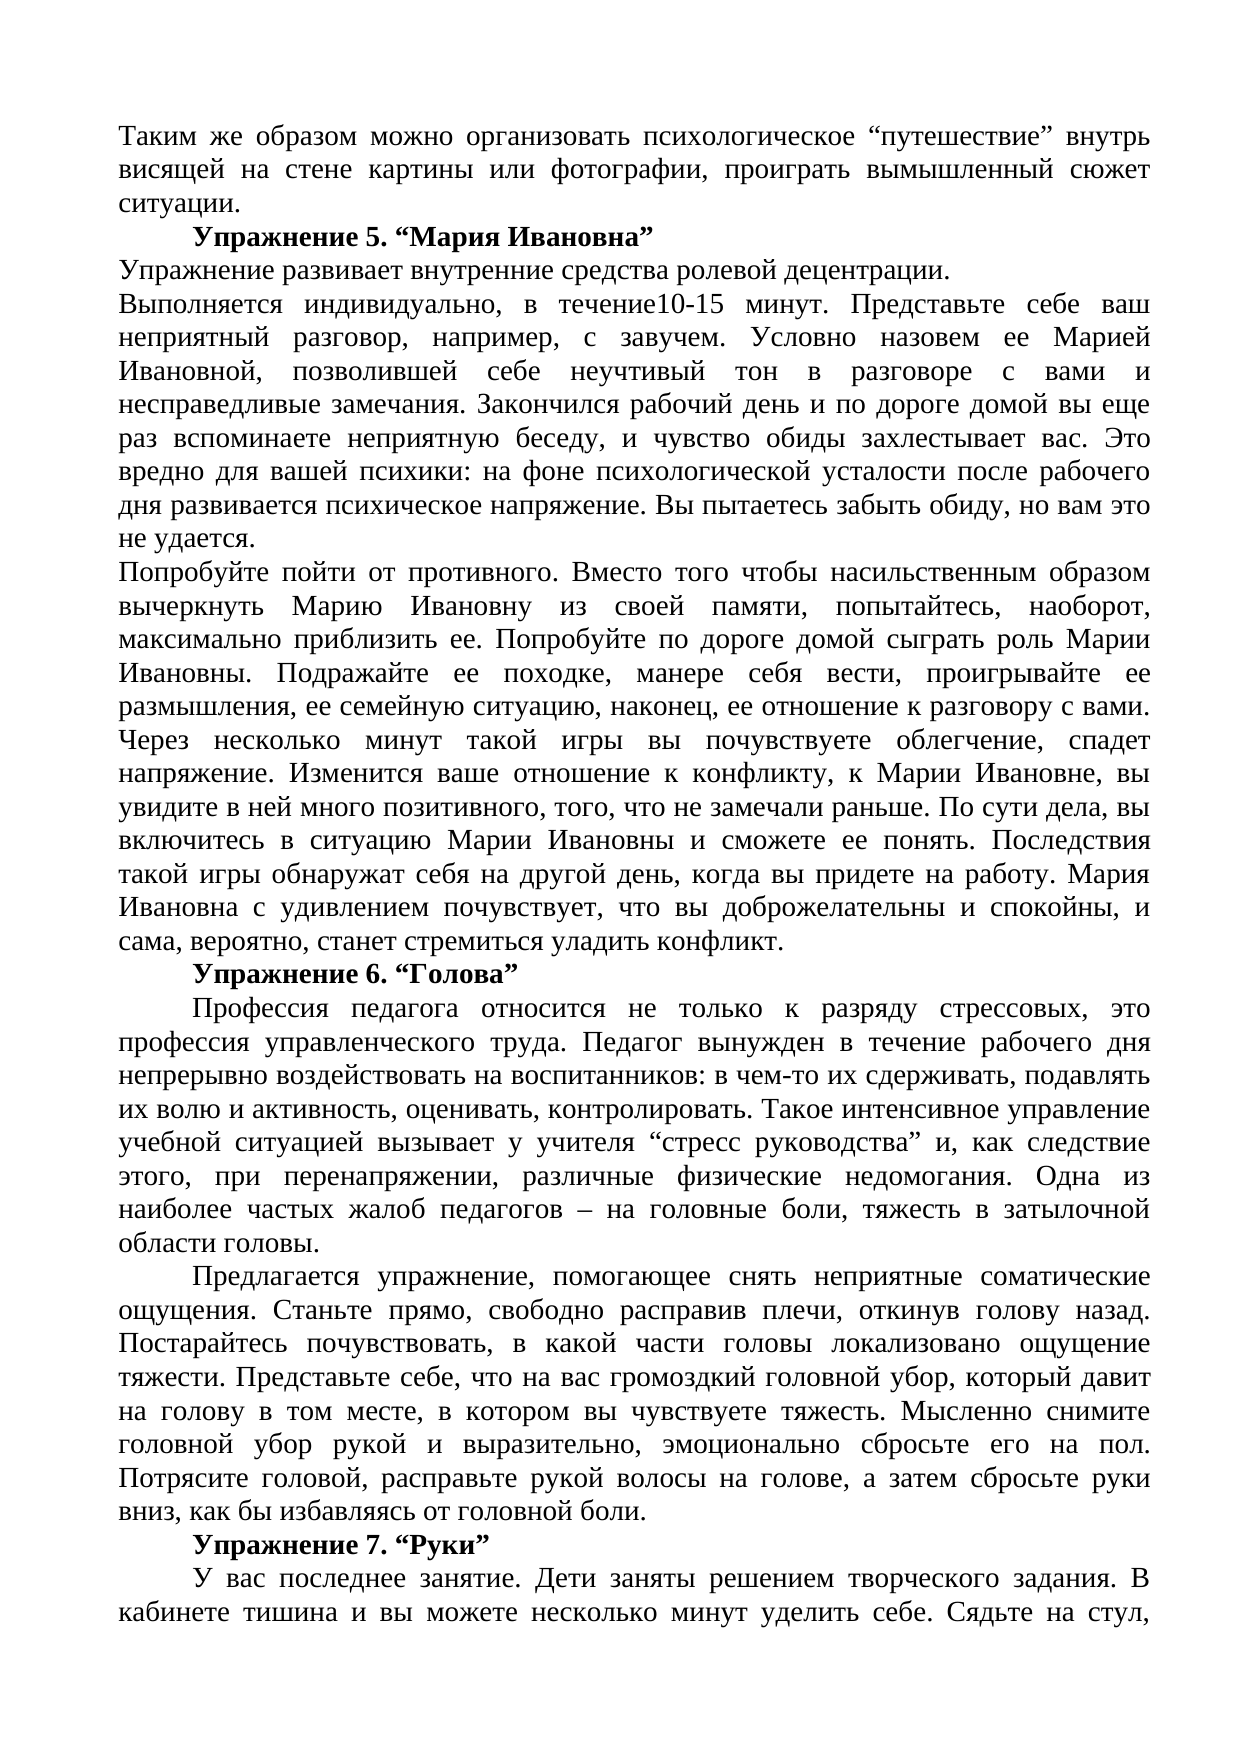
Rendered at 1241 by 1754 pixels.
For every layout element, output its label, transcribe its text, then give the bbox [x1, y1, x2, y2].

subtitle Упражнение 6. “Голова” [118, 957, 1152, 990]
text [118, 1560, 1152, 1627]
text Предлагается упражнение, помогающее снять неприятные соматические ощущения. Станьте прямо, свободно расправив плечи, откинув голову назад. Постарайтесь почувствовать, в какой части головы локализовано ощущение тяжести. Представьте себе, что на вас громоздкий головной убор, который давит на голову в том месте, в котором вы чувствуете тяжесть. Мысленно снимите головной убор рукой и выразительно, эмоционально сбросьте его на пол. Потрясите головой, расправьте рукой волосы на голове, а затем сбросьте руки вниз, как бы избавляясь от головной боли. [118, 1258, 1152, 1527]
text Упражнение развивает внутренние средства ролевой децентрации. [118, 252, 1152, 286]
text Таким же образом можно организовать психологическое “путешествие” внутрь висящей на стене картины или фотографии, проиграть вымышленный сюжет ситуации. [118, 118, 1152, 219]
subtitle Упражнение 7. “Руки” [118, 1527, 1152, 1560]
subtitle Упражнение 5. “Мария Ивановна” [118, 219, 1152, 252]
text Профессия педагога относится не только к разряду стрессовых, это профессия управленческого труда. Педагог вынужден в течение рабочего дня непрерывно воздействовать на воспитанников: в чем-то их сдерживать, подавлять их волю и активность, оценивать, контролировать. Такое интенсивное управление учебной ситуацией вызывает у учителя “стресс руководства” и, как следствие этого, при перенапряжении, различные физические недомогания. Одна из наиболее частых жалоб педагогов – на головные боли, тяжесть в затылочной области головы. [118, 990, 1152, 1258]
text Выполняется индивидуально, в течение10-15 минут. Представьте себе ваш неприятный разговор, например, с завучем. Условно назовем ее Марией Ивановной, позволившей себе неучтивый тон в разговоре с вами и несправедливые замечания. Закончился рабочий день и по дороге домой вы еще раз вспоминаете неприятную беседу, и чувство обиды захлестывает вас. Это вредно для вашей психики: на фоне психологической усталости после рабочего дня развивается психическое напряжение. Вы пытаетесь забыть обиду, но вам это не удается. [118, 286, 1152, 554]
text Попробуйте пойти от противного. Вместо того чтобы насильственным образом вычеркнуть Марию Ивановну из своей памяти, попытайтесь, наоборот, максимально приблизить ее. Попробуйте по дороге домой сыграть роль Марии Ивановны. Подражайте ее походке, манере себя вести, проигрывайте ее размышления, ее семейную ситуацию, наконец, ее отношение к разговору с вами. Через несколько минут такой игры вы почувствуете облегчение, спадет напряжение. Изменится ваше отношение к конфликту, к Марии Ивановне, вы увидите в ней много позитивного, того, что не замечали раньше. По сути дела, вы включитесь в ситуацию Марии Ивановны и сможете ее понять. Последствия такой игры обнаружат себя на другой день, когда вы придете на работу. Мария Ивановна с удивлением почувствует, что вы доброжелательны и спокойны, и сама, вероятно, станет стремиться уладить конфликт. [118, 554, 1152, 957]
